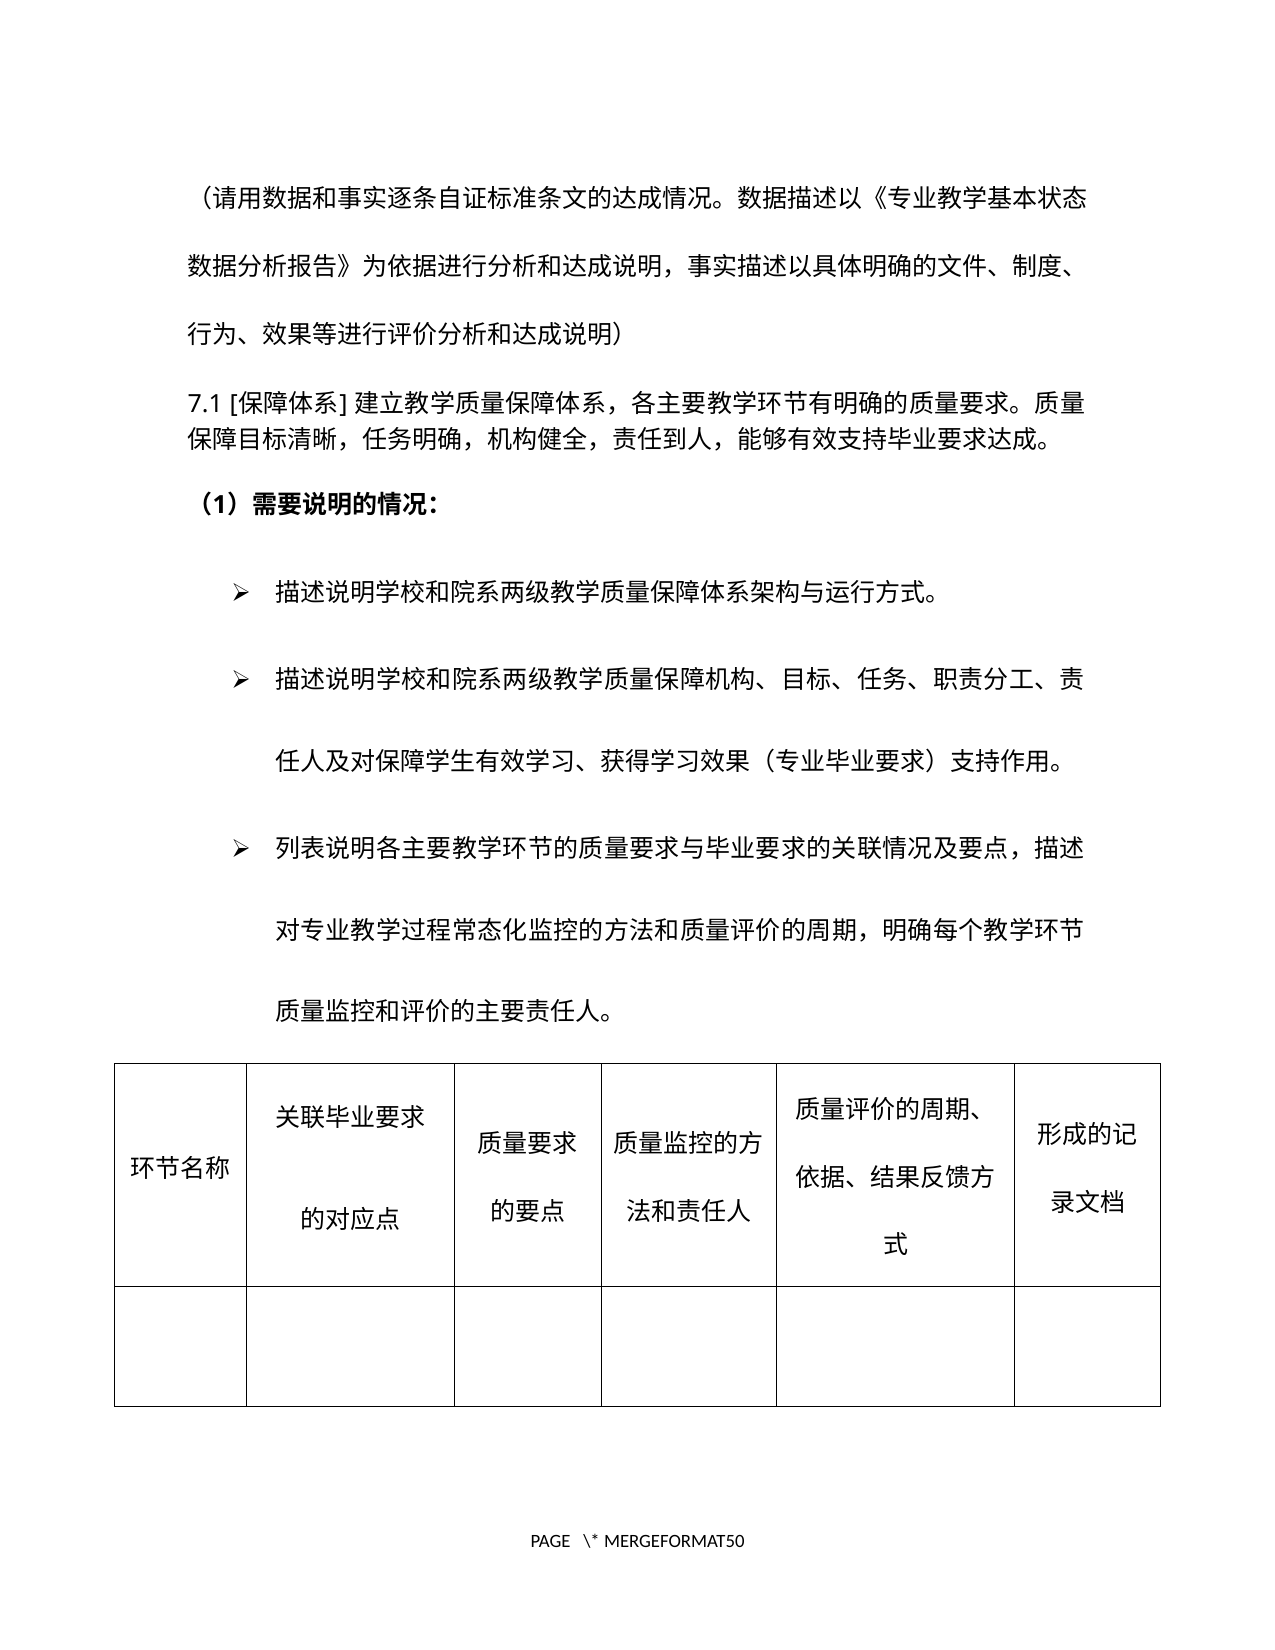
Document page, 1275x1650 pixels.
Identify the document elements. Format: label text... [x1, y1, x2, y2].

table_cell [1015, 1287, 1160, 1406]
text （1）需要说明的情况： [187, 468, 1087, 536]
list 描述说明学校和院系两级教学质量保障体系架构与运行方式。 [231, 556, 1087, 624]
table_header 形成的记录文档 [1015, 1064, 1160, 1286]
table_cell [247, 1287, 454, 1406]
text （请用数据和事实逐条自证标准条文的达成情况。数据描述以《专业教学基本状态数据分析报告》为依据进行分析和达成说明，事实描述以具体明确的文件、制度、行为、效果等进行评价分析和达成说明） [187, 163, 1087, 367]
list 描述说明学校和院系两级教学质量保障机构、目标、任务、职责分工、责任人及对保障学生有效学习、获得学习效果（专业毕业要求）支持作用。 [231, 644, 1087, 793]
table_header 环节名称 [115, 1064, 246, 1286]
table_cell [777, 1287, 1014, 1406]
list 列表说明各主要教学环节的质量要求与毕业要求的关联情况及要点，描述对专业教学过程常态化监控的方法和质量评价的周期，明确每个教学环节质量监控和评价的主要责任人。 [231, 813, 1087, 1044]
table_header 质量监控的方法和责任人 [602, 1064, 776, 1286]
text 7.1 [保障体系] 建立教学质量保障体系，各主要教学环节有明确的质量要求。质量保障目标清晰，任务明确，机构健全，责任到人，能够有效支持毕业要求达成。 [187, 383, 1087, 456]
table_header 质量要求的要点 [455, 1064, 601, 1286]
table_cell [602, 1287, 776, 1406]
table_cell [455, 1287, 601, 1406]
table_header 关联毕业要求 的对应点 [247, 1064, 454, 1286]
table_header 质量评价的周期、依据、结果反馈方式 [777, 1064, 1014, 1286]
table_cell [115, 1287, 246, 1406]
